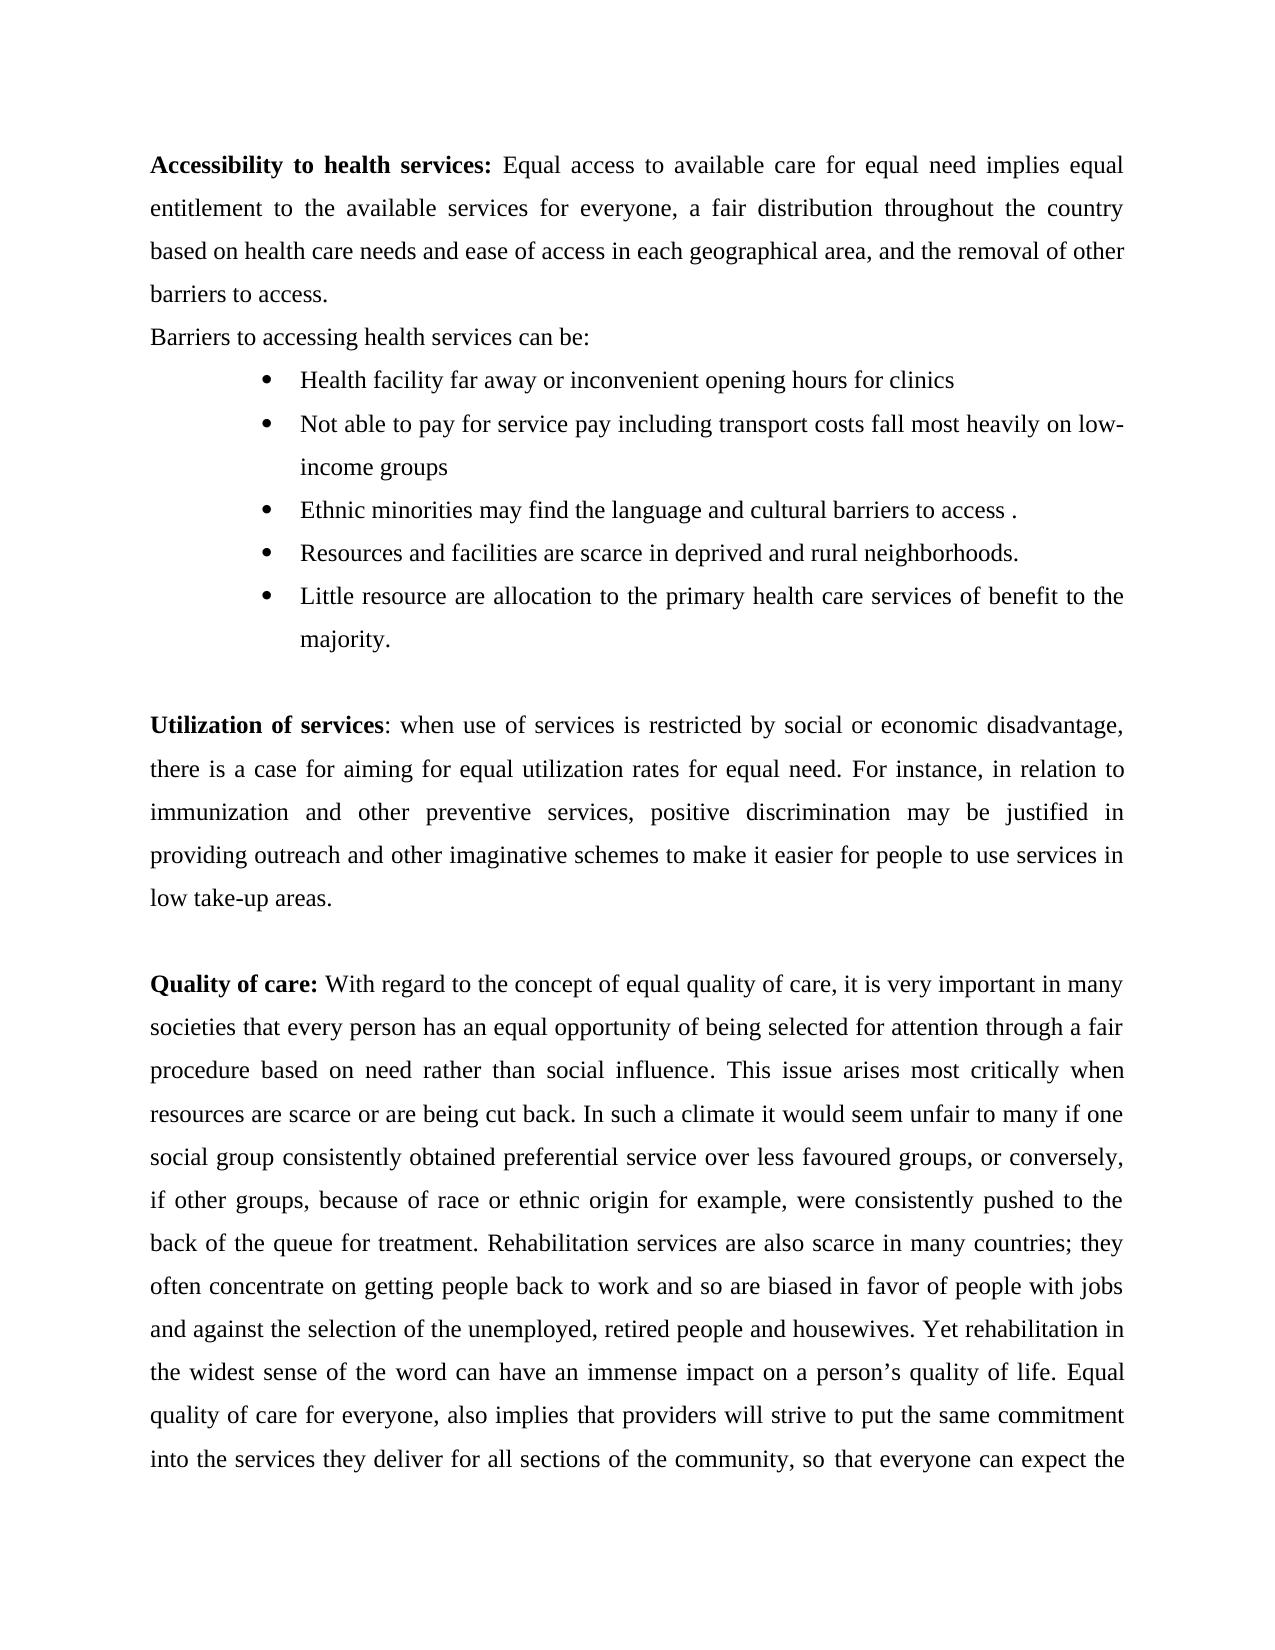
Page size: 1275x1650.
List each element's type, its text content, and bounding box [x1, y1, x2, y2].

text Utilization of services: when use of services is restricted by social or economic disadvantage, there is a case for aiming for equal utilization rates for equal need. For instance, in relation to immunization and other preventive services, positive discrimination may be justified in providing outreach and other imaginative schemes to make it easier for people to use services in low take-up areas. [150, 711, 1125, 912]
text Barriers to accessing health services can be: [150, 322, 1125, 351]
list Resources and facilities are scarce in deprived and rural neighborhoods. [262, 538, 1125, 567]
list Health facility far away or inconvenient opening hours for clinics [262, 366, 1125, 394]
list Little resource are allocation to the primary health care services of benefit to the majority. [262, 581, 1125, 653]
list Ethnic minorities may find the language and cultural barriers to access . [262, 495, 1125, 524]
list Not able to pay for service pay including transport costs fall most heavily on low-income groups [262, 409, 1125, 481]
text Accessibility to health services: Equal access to available care for equal need implies equal entitlement to the available services for everyone, a fair distribution throughout the country based on health care needs and ease of access in each geographical area, and the removal of other barriers to access. [150, 150, 1125, 308]
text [150, 969, 1125, 1472]
